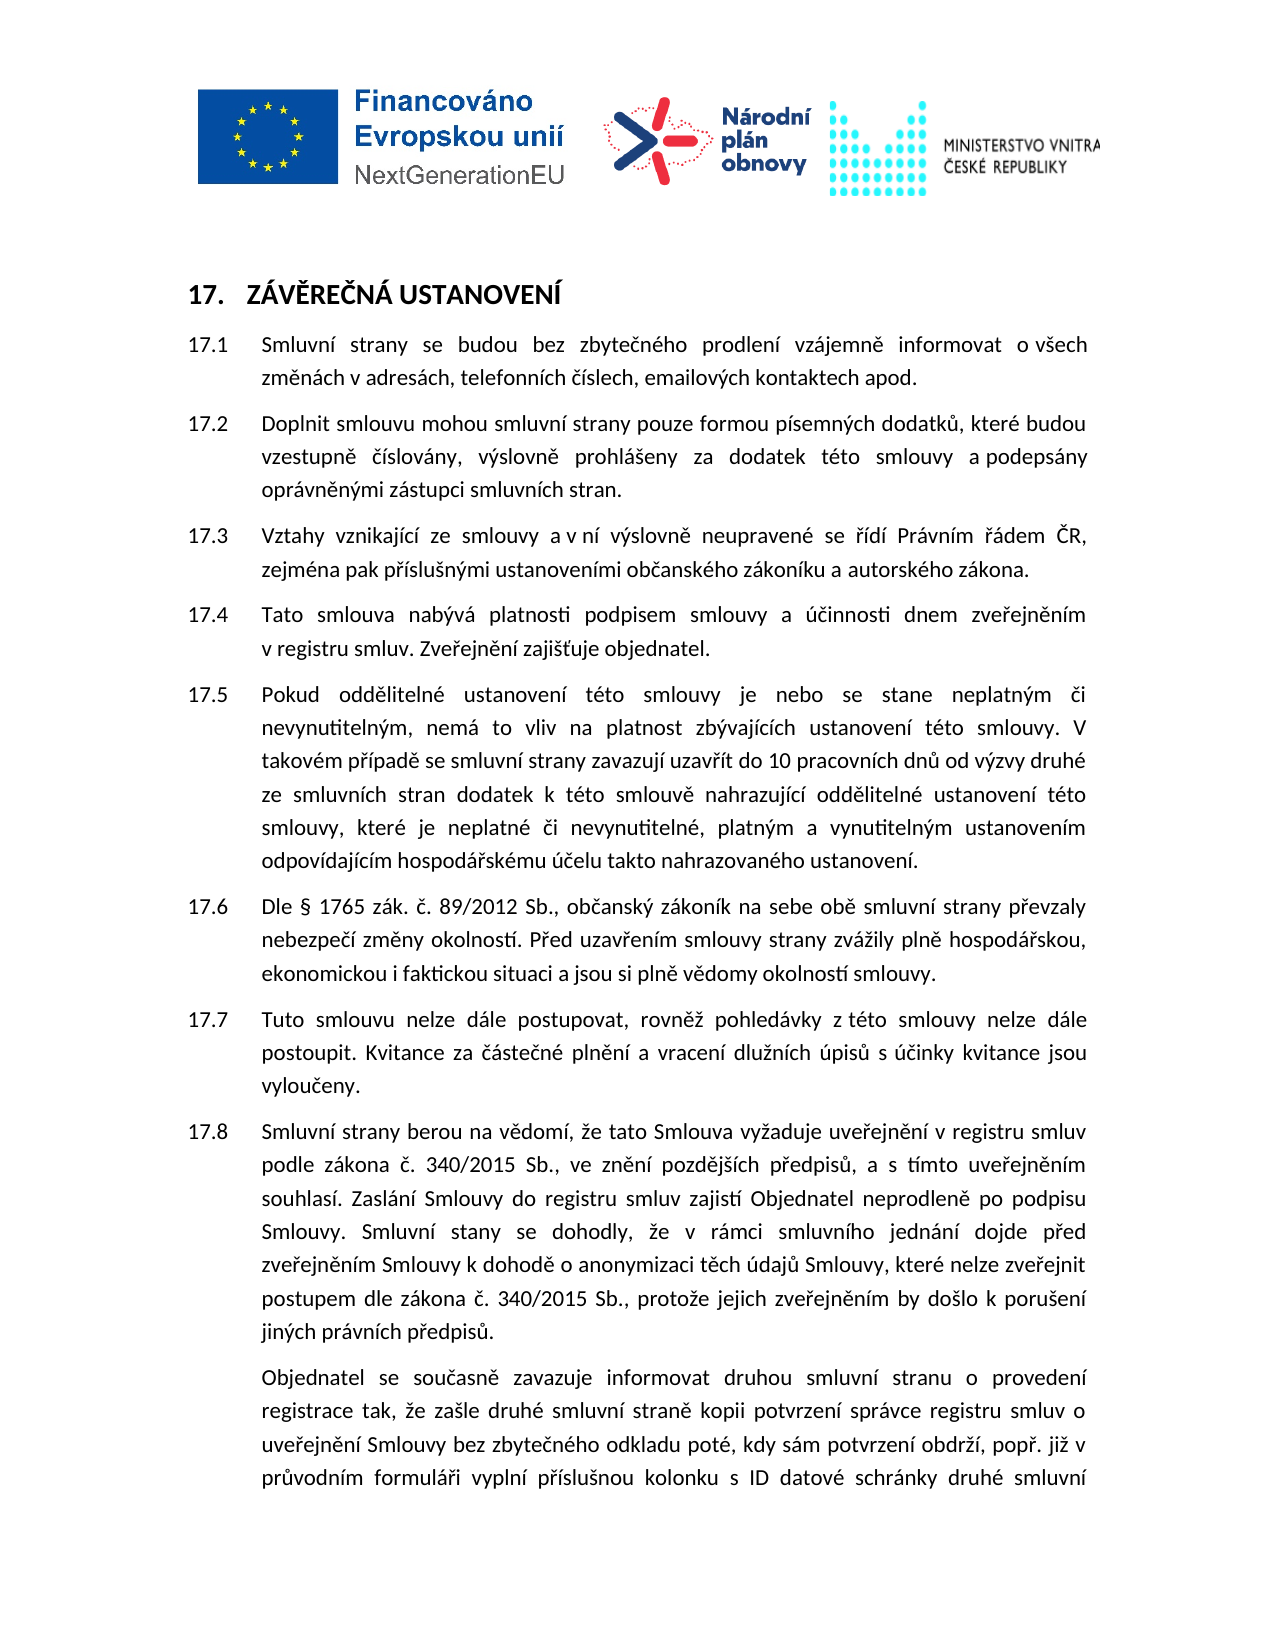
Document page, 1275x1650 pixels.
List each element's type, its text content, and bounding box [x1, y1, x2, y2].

text Smluvní strany se budou bez zbytečného prodlení vzájemně informovat o všech změnách v adresách, telefonních číslech, emailových kontaktech apod. [187, 324, 1087, 391]
text Pokud oddělitelné ustanovení této smlouvy je nebo se stane neplatným či nevynutitelným, nemá to vliv na platnost zbývajících ustanovení této smlouvy. V takovém případě se smluvní strany zavazují uzavřít do 10 pracovních dnů od výzvy druhé ze smluvních stran dodatek k této smlouvě nahrazující oddělitelné ustanovení této smlouvy, které je neplatné či nevynutitelné, platným a vynutitelným ustanovením odpovídajícím hospodářskému účelu takto nahrazovaného ustanovení. [187, 674, 1087, 874]
text Smluvní strany berou na vědomí, že tato Smlouva vyžaduje uveřejnění v registru smluv podle zákona č. 340/2015 Sb., ve znění pozdějších předpisů, a s tímto uveřejněním souhlasí. Zaslání Smlouvy do registru smluv zajistí Objednatel neprodleně po podpisu Smlouvy. Smluvní stany se dohodly, že v rámci smluvního jednání dojde před zveřejněním Smlouvy k dohodě o anonymizaci těch údajů Smlouvy, které nelze zveřejnit postupem dle zákona č. 340/2015 Sb., protože jejich zveřejněním by došlo k porušení jiných právních předpisů. [187, 1112, 1087, 1345]
text Vztahy vznikající ze smlouvy a v ní výslovně neupravené se řídí Právním řádem ČR, zejména pak příslušnými ustanoveními občanského zákoníku a autorského zákona. [187, 516, 1087, 583]
text Tato smlouva nabývá platnosti podpisem smlouvy a účinnosti dnem zveřejněním v registru smluv. Zveřejnění zajišťuje objednatel. [187, 595, 1087, 662]
text ZÁVĚREČNÁ USTANOVENÍ [187, 276, 1087, 312]
picture [187, 75, 830, 196]
text Doplnit smlouvu mohou smluvní strany pouze formou písemných dodatků, které budou vzestupně číslovány, výslovně prohlášeny za dodatek této smlouvy a podepsány oprávněnými zástupci smluvních stran. [187, 403, 1087, 503]
text Tuto smlouvu nelze dále postupovat, rovněž pohledávky z této smlouvy nelze dále postoupit. Kvitance za částečné plnění a vracení dlužních úpisů s účinky kvitance jsou vyloučeny. [187, 999, 1087, 1099]
text Dle § 1765 zák. č. 89/2012 Sb., občanský zákoník na sebe obě smluvní strany převzaly nebezpečí změny okolností. Před uzavřením smlouvy strany zvážily plně hospodářskou, ekonomickou i faktickou situaci a jsou si plně vědomy okolností smlouvy. [187, 887, 1087, 987]
